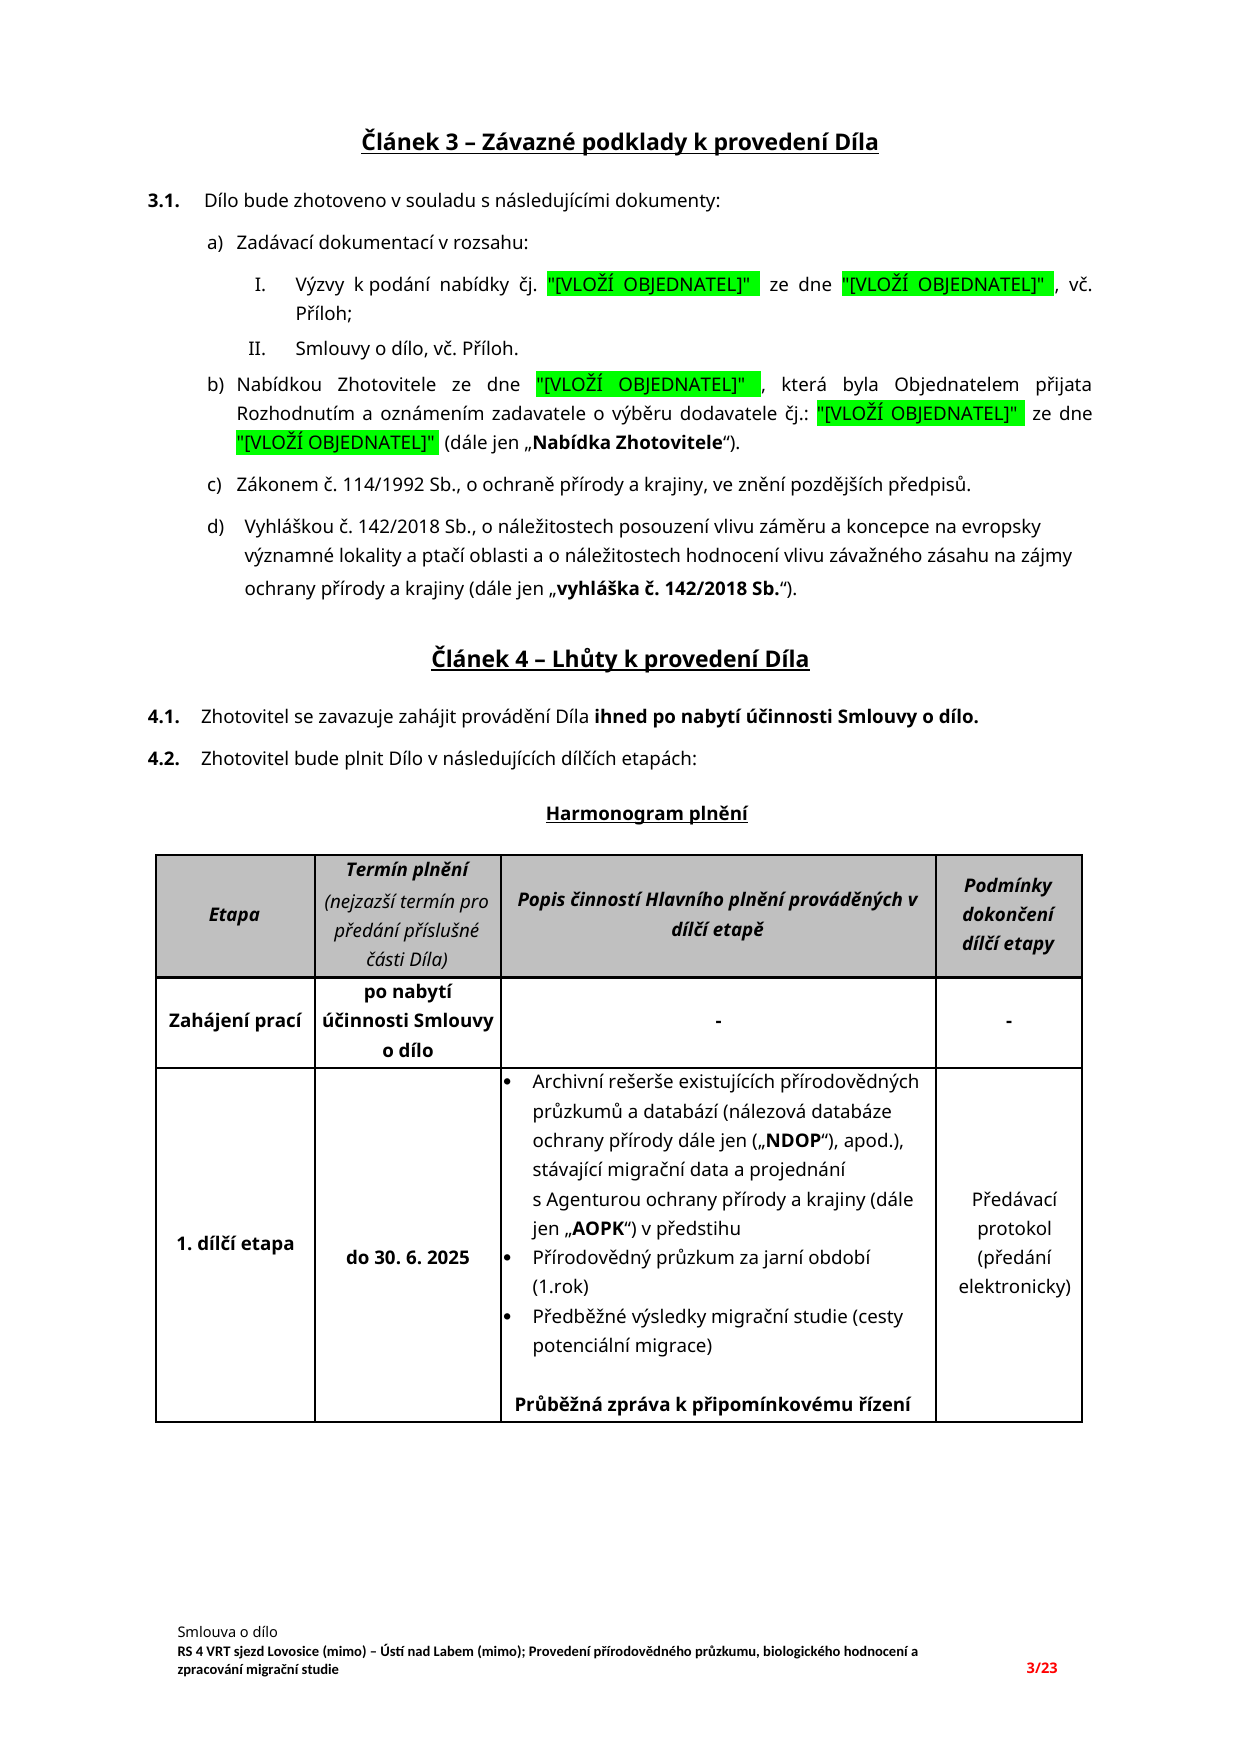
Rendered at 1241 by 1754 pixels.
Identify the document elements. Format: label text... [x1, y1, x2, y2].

list Vyhláškou č. 142/2018 Sb., o náležitostech posouzení vlivu záměru a koncepce na evropsky významné lokality a ptačí oblasti a o náležitostech hodnocení vlivu závažného zásahu na zájmy ochrany přírody a krajiny (dále jen „vyhláška č. 142/2018 Sb.“). [207, 513, 1092, 601]
list Zhotovitel bude plnit Dílo v následujících dílčích etapách: [148, 746, 1092, 771]
table_cell do 30. 6. 2025 [316, 1069, 500, 1421]
table_header Termín plnění [316, 856, 500, 886]
list Zadávací dokumentací v rozsahu: [207, 229, 1092, 254]
text 3.1. Dílo bude zhotoveno v souladu s následujícími dokumenty: [148, 187, 1092, 213]
subtitle Článek 4 – Lhůty k provedení Díla [148, 643, 1092, 674]
list Nabídkou Zhotovitele ze dne , která byla Objednatelem přijata Rozhodnutím a oznámením zadavatele o výběru dodavatele čj.: ze dne (dále jen „Nabídka Zhotovitele“). [207, 371, 1092, 455]
subtitle Článek 3 – Závazné podklady k provedení Díla [148, 126, 1092, 158]
table_cell Zahájení prací [157, 979, 314, 1067]
list Zhotovitel se zavazuje zahájit provádění Díla ihned po nabytí účinnosti Smlouvy o dílo. [148, 704, 1092, 729]
table_cell Archivní rešerše existujících přírodovědných průzkumů a databází (nálezová databáze ochrany přírody dále jen („NDOP“), apod.), stávající migrační data a projednání s Agenturou ochrany přírody a krajiny (dále jen „AOPK“) v předstihu Přírodovědný průzkum za jarní období (1.rok) Předběžné výsledky migrační studie (cesty potenciální migrace) Průběžná zpráva k připomínkovému řízení [502, 1069, 935, 1421]
text Harmonogram plnění [201, 800, 1092, 825]
table_header Etapa [157, 856, 314, 976]
table_cell - [937, 979, 1081, 1067]
table_header Popis činností Hlavního plnění prováděných v dílčí etapě [502, 856, 935, 976]
table_cell 1. dílčí etapa [157, 1069, 314, 1421]
table_cell - [502, 979, 935, 1067]
list Zákonem č. 114/1992 Sb., o ochraně přírody a krajiny, ve znění pozdějších předpisů. [207, 471, 1092, 497]
table_cell Předávací protokol (předání elektronicky) [937, 1069, 1081, 1421]
list Výzvy k podání nabídky čj. ze dne , vč. Příloh; [266, 271, 1092, 326]
table_cell (nejzazší termín pro předání příslušné části Díla) [316, 886, 500, 976]
table_header Podmínky dokončení dílčí etapy [937, 856, 1081, 976]
table_cell po nabytí účinnosti Smlouvy o dílo [316, 979, 500, 1067]
list Smlouvy o dílo, vč. Příloh. [266, 336, 1092, 361]
